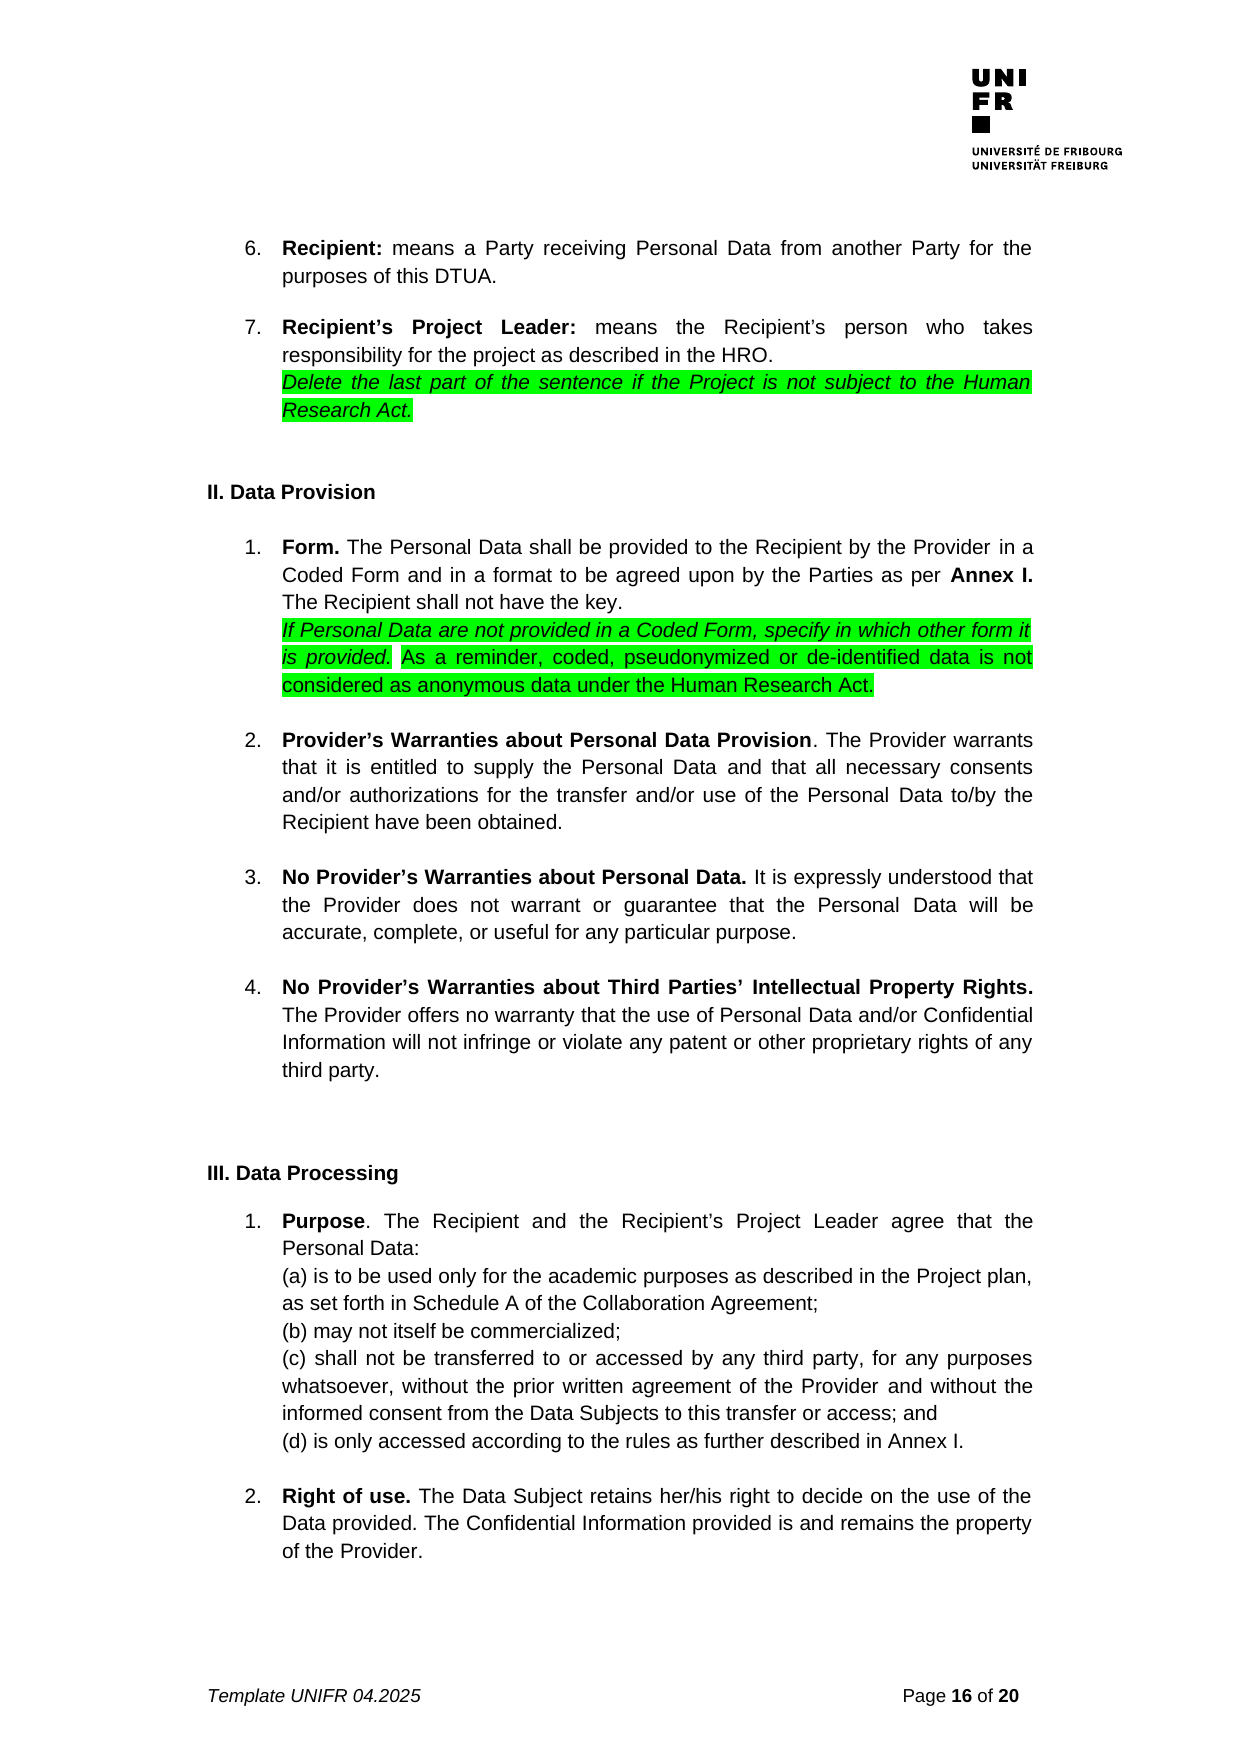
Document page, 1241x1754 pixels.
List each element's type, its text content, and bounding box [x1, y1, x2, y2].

text II. Data Provision [207, 480, 1033, 504]
list Right of use. The Data Subject retains her/his right to decide on the use of the Data provided. The Confidential Information provided is and remains the property of the Provider. [244, 1483, 1033, 1562]
list Purpose. The Recipient and the Recipient’s Project Leader agree that the Personal Data: [244, 1208, 1033, 1260]
text If Personal Data are not provided in a Coded Form, specify in which other form it is provided. As a reminder, coded, pseudonymized or de-identified data is not considered as anonymous data under the Human Research Act. [282, 618, 1033, 697]
list No Provider’s Warranties about Personal Data. It is expressly understood that the Provider does not warrant or guarantee that the Personal Data will be accurate, complete, or useful for any particular purpose. [244, 865, 1033, 944]
list No Provider’s Warranties about Third Parties’ Intellectual Property Rights. The Provider offers no warranty that the use of Personal Data and/or Confidential Information will not infringe or violate any patent or other proprietary rights of any third party. [244, 975, 1033, 1082]
text (b) may not itself be commercialized; [282, 1318, 1033, 1342]
text (c) shall not be transferred to or accessed by any third party, for any purposes whatsoever, without the prior written agreement of the Provider and without the informed consent from the Data Subjects to this transfer or access; and [282, 1346, 1033, 1425]
list Form. The Personal Data shall be provided to the Recipient by the Provider in a Coded Form and in a format to be agreed upon by the Parties as per Annex I. The Recipient shall not have the key. [244, 535, 1033, 614]
text III. Data Processing [207, 1161, 1033, 1184]
list Provider’s Warranties about Personal Data Provision. The Provider warrants that it is entitled to supply the Personal Data and that all necessary consents and/or authorizations for the transfer and/or use of the Personal Data to/by the Recipient have been obtained. [244, 728, 1033, 834]
text (d) is only accessed according to the rules as further described in Annex I. [282, 1428, 1033, 1452]
list Delete the last part of the sentence if the Project is not subject to the Human Research Act. [282, 370, 1033, 422]
text (a) is to be used only for the academic purposes as described in the Project plan, as set forth in Schedule A of the Collaboration Agreement; [282, 1263, 1033, 1315]
list Recipient’s Project Leader: means the Recipient’s person who takes responsibility for the project as described in the HRO. [244, 315, 1033, 367]
list Recipient: means a Party receiving Personal Data from another Party for the purposes of this DTUA. [244, 236, 1033, 288]
